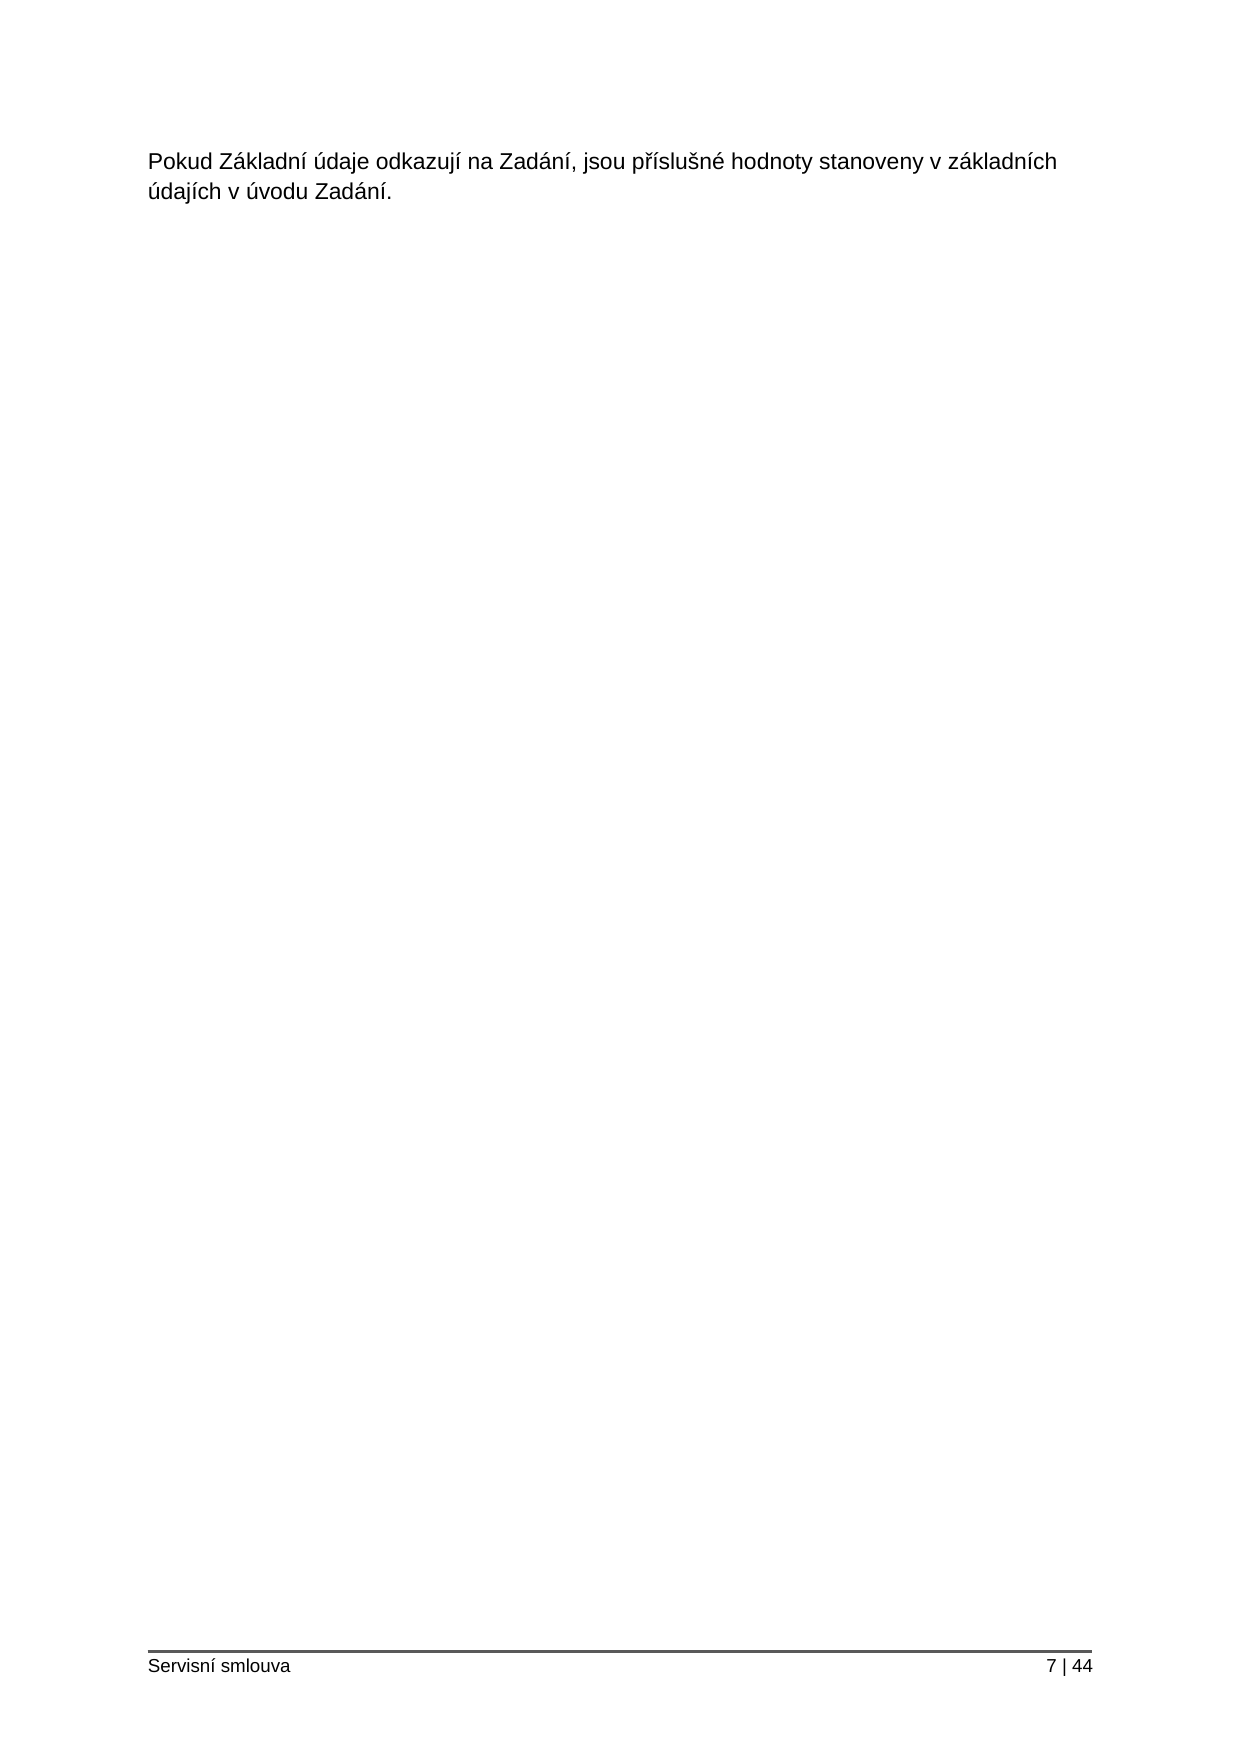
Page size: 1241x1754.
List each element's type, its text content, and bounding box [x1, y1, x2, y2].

text Pokud Základní údaje odkazují na Zadání, jsou příslušné hodnoty stanoveny v základních údajích v úvodu Zadání. [148, 148, 1092, 204]
